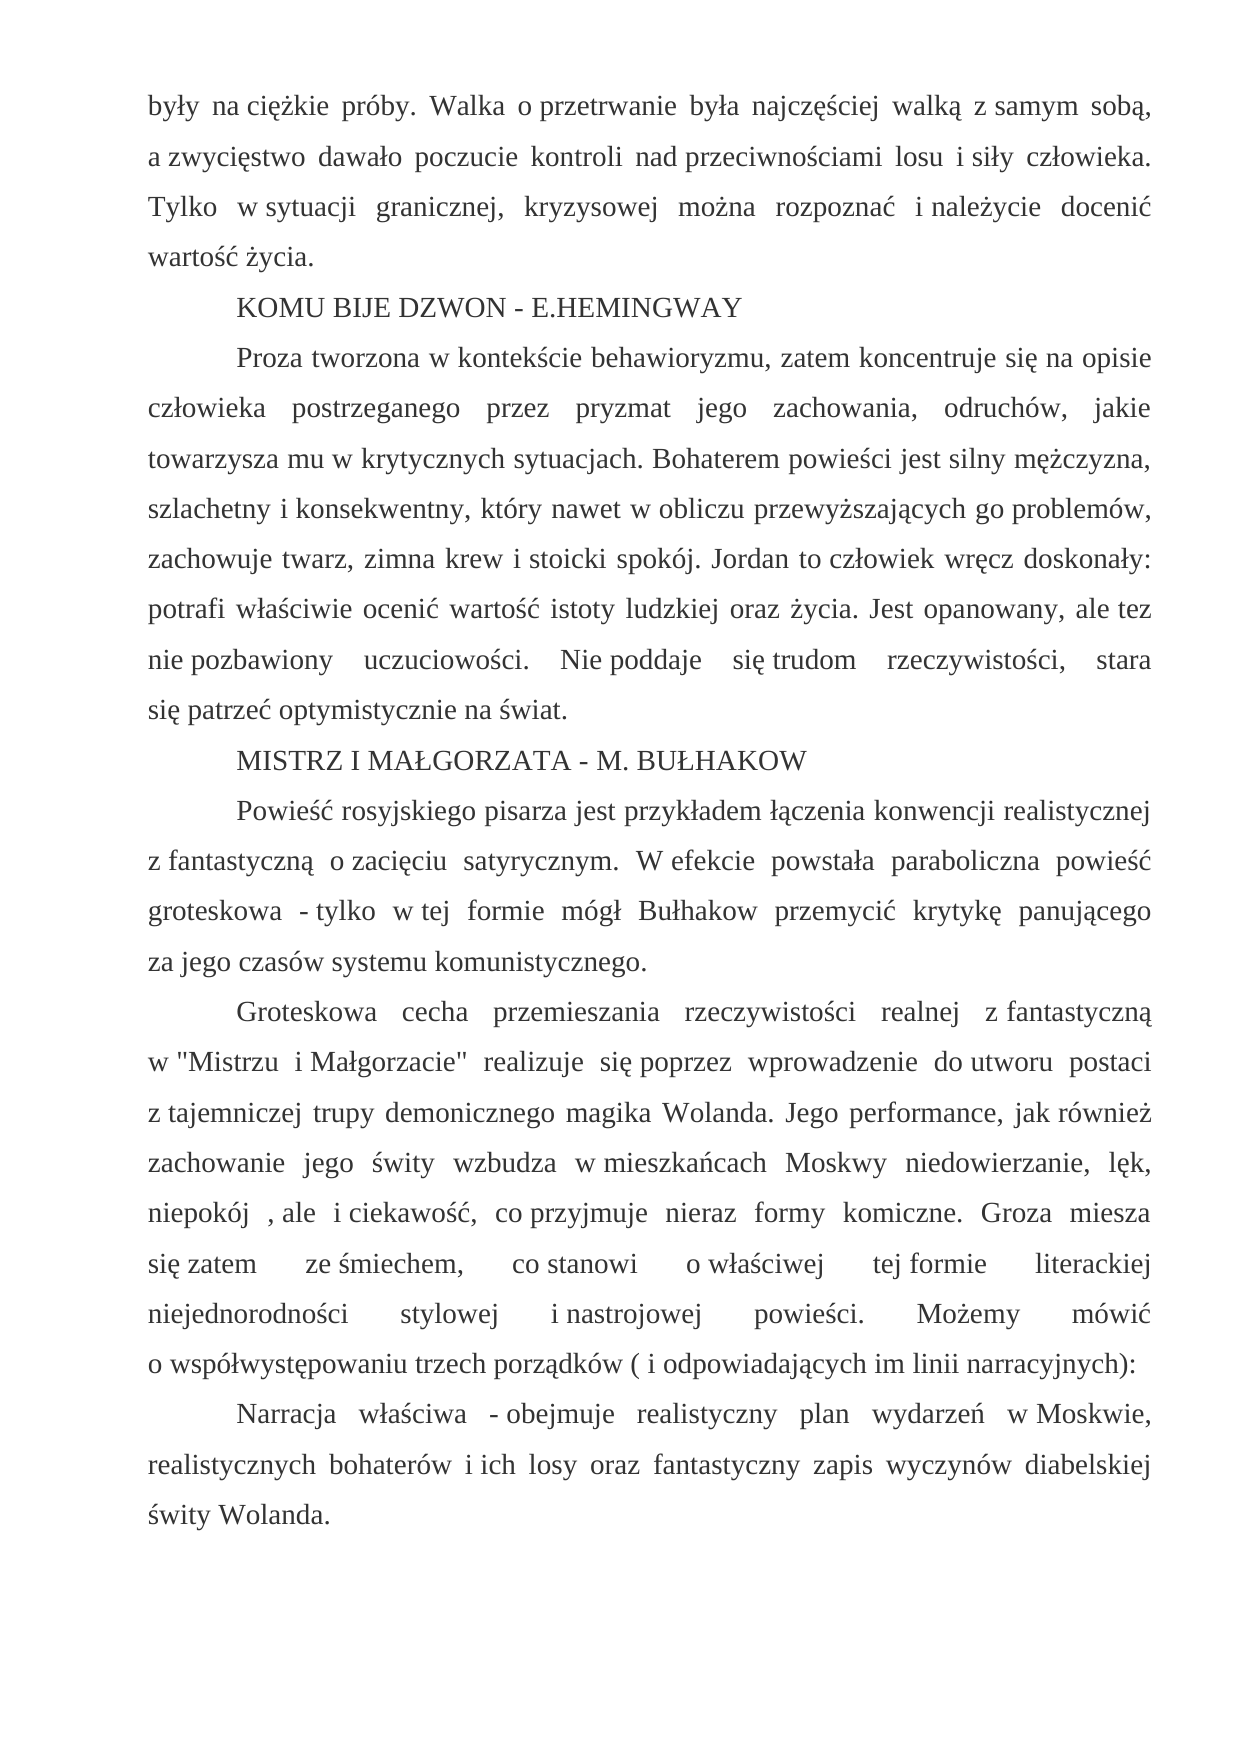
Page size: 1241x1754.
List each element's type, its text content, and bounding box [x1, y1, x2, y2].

text Narracja właściwa - obejmuje realistyczny plan wydarzeń w Moskwie, realistycznych bohaterów i ich losy oraz fantastyczny zapis wyczynów diabelskiej świty Wolanda. [148, 1397, 1152, 1531]
text MISTRZ I MAŁGORZATA - M. BUŁHAKOW [148, 743, 1152, 776]
text Proza tworzona w kontekście behawioryzmu, zatem koncentruje się na opisie człowieka postrzeganego przez pryzmat jego zachowania, odruchów, jakie towarzysza mu w krytycznych sytuacjach. Bohaterem powieści jest silny mężczyzna, szlachetny i konsekwentny, który nawet w obliczu przewyższających go problemów, zachowuje twarz, zimna krew i stoicki spokój. Jordan to człowiek wręcz doskonały: potrafi właściwie ocenić wartość istoty ludzkiej oraz życia. Jest opanowany, ale tez nie pozbawiony uczuciowości. Nie poddaje się trudom rzeczywistości, stara się patrzeć optymistycznie na świat. [148, 340, 1152, 726]
text KOMU BIJE DZWON - E.HEMINGWAY [148, 290, 1152, 323]
text Powieść rosyjskiego pisarza jest przykładem łączenia konwencji realistycznej z fantastyczną o zacięciu satyrycznym. W efekcie powstała paraboliczna powieść groteskowa - tylko w tej formie mógł Bułhakow przemycić krytykę panującego za jego czasów systemu komunistycznego. [148, 793, 1152, 977]
text Groteskowa cecha przemieszania rzeczywistości realnej z fantastyczną w "Mistrzu i Małgorzacie" realizuje się poprzez wprowadzenie do utworu postaci z tajemniczej trupy demonicznego magika Wolanda. Jego performance, jak również zachowanie jego świty wzbudza w mieszkańcach Moskwy niedowierzanie, lęk, niepokój , ale i ciekawość, co przyjmuje nieraz formy komiczne. Groza miesza się zatem ze śmiechem, co stanowi o właściwej tej formie literackiej niejednorodności stylowej i nastrojowej powieści. Możemy mówić o współwystępowaniu trzech porządków ( i odpowiadających im linii narracyjnych): [148, 994, 1152, 1380]
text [148, 88, 1152, 273]
